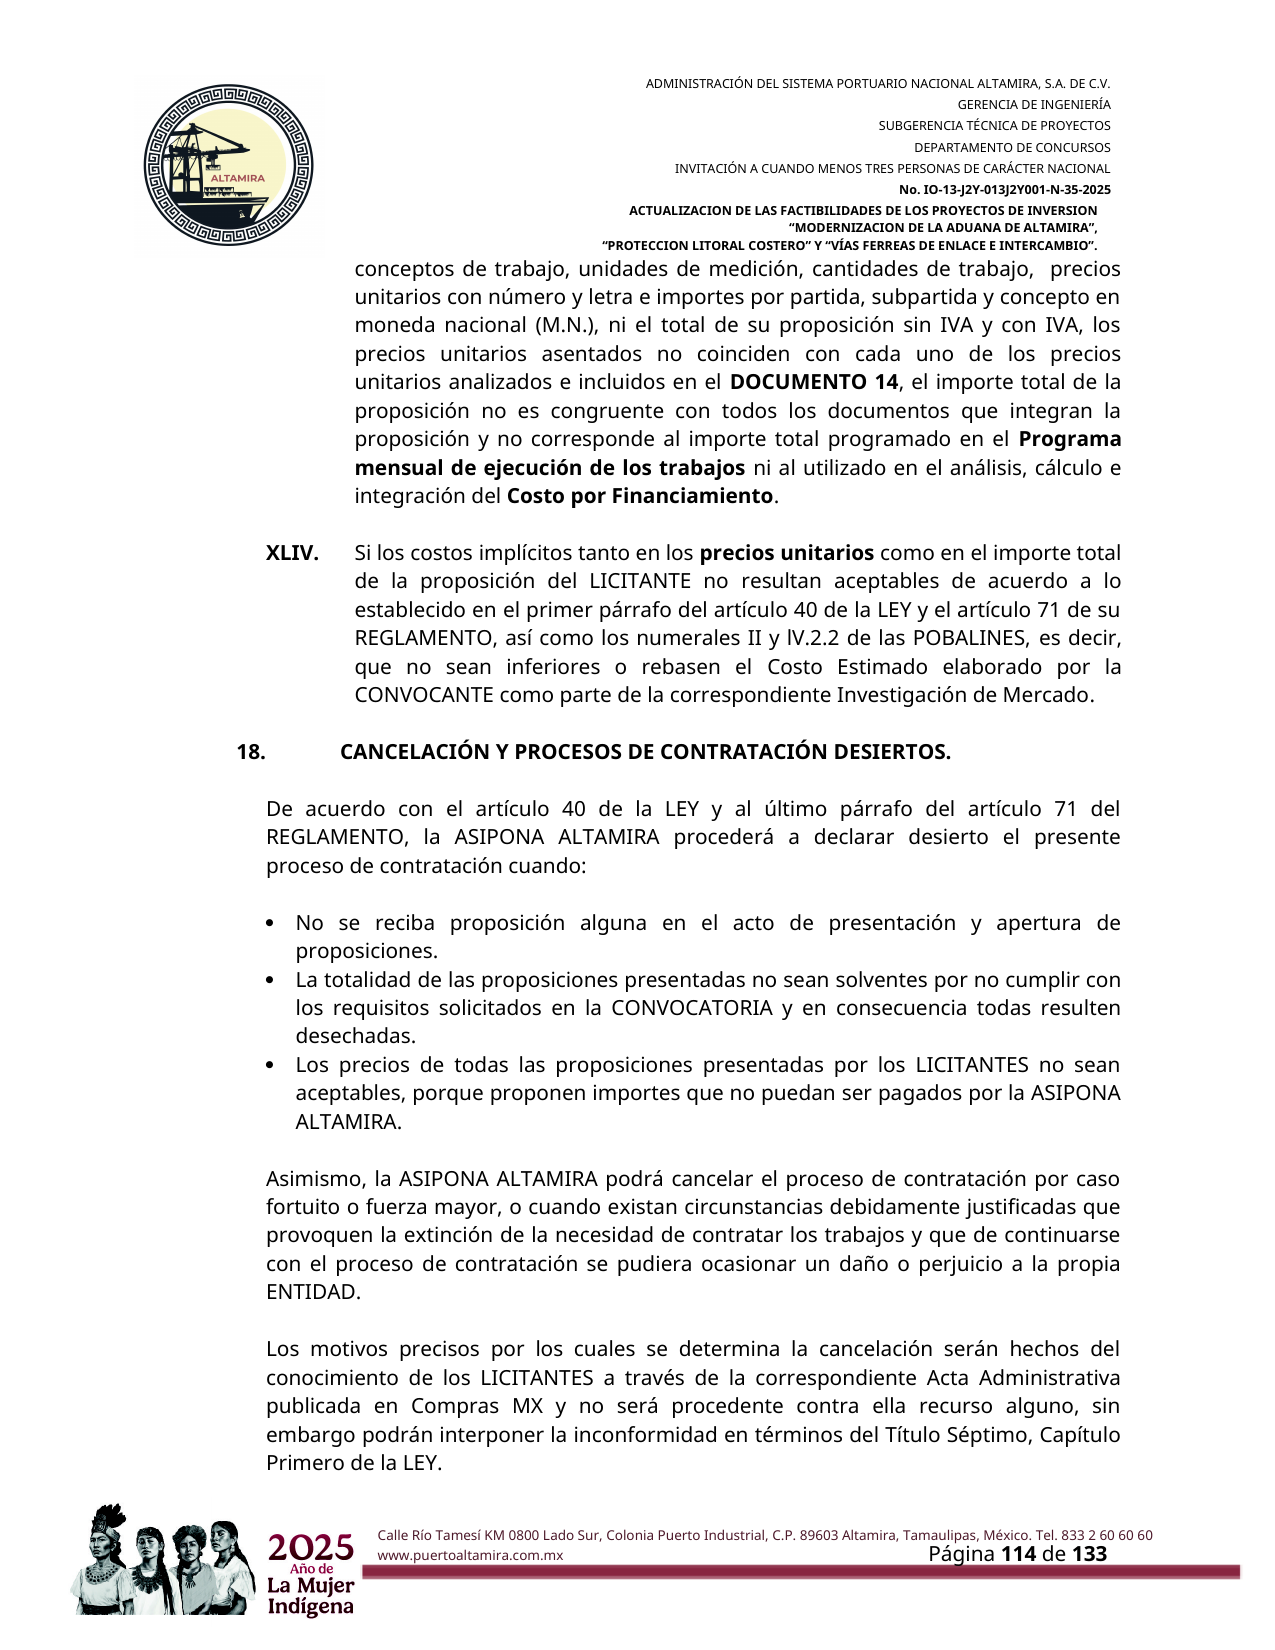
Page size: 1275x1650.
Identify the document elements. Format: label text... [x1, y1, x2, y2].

text Los motivos precisos por los cuales se determina la cancelación serán hechos del conocimiento de los LICITANTES a través de la correspondiente Acta Administrativa publicada en Compras MX y no será procedente contra ella recurso alguno, sin embargo podrán interponer la inconformidad en términos del Título Séptimo, Capítulo Primero de la LEY. [266, 1334, 1122, 1477]
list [266, 254, 1122, 510]
list CANCELACIÓN Y PROCESOS DE CONTRATACIÓN DESIERTOS. [236, 737, 1122, 766]
list Los precios de todas las proposiciones presentadas por los LICITANTES no sean aceptables, porque proponen importes que no puedan ser pagados por la ASIPONA ALTAMIRA. [266, 1050, 1122, 1135]
list La totalidad de las proposiciones presentadas no sean solventes por no cumplir con los requisitos solicitados en la CONVOCATORIA y en consecuencia todas resulten desechadas. [266, 965, 1122, 1050]
list No se reciba proposición alguna en el acto de presentación y apertura de proposiciones. [266, 908, 1122, 965]
list Si los costos implícitos tanto en los precios unitarios como en el importe total de la proposición del LICITANTE no resultan aceptables de acuerdo a lo establecido en el primer párrafo del artículo 40 de la LEY y el artículo 71 de su REGLAMENTO, así como los numerales II y lV.2.2 de las POBALINES, es decir, que no sean inferiores o rebasen el Costo Estimado elaborado por la CONVOCANTE como parte de la correspondiente Investigación de Mercado. [266, 538, 1122, 709]
text Asimismo, la ASIPONA ALTAMIRA podrá cancelar el proceso de contratación por caso fortuito o fuerza mayor, o cuando existan circunstancias debidamente justificadas que provoquen la extinción de la necesidad de contratar los trabajos y que de continuarse con el proceso de contratación se pudiera ocasionar un daño o perjuicio a la propia ENTIDAD. [266, 1164, 1122, 1306]
picture [0, 1497, 1244, 1627]
text De acuerdo con el artículo 40 de la LEY y al último párrafo del artículo 71 del REGLAMENTO, la ASIPONA ALTAMIRA procederá a declarar desierto el presente proceso de contratación cuando: [266, 794, 1122, 879]
picture [134, 75, 325, 258]
